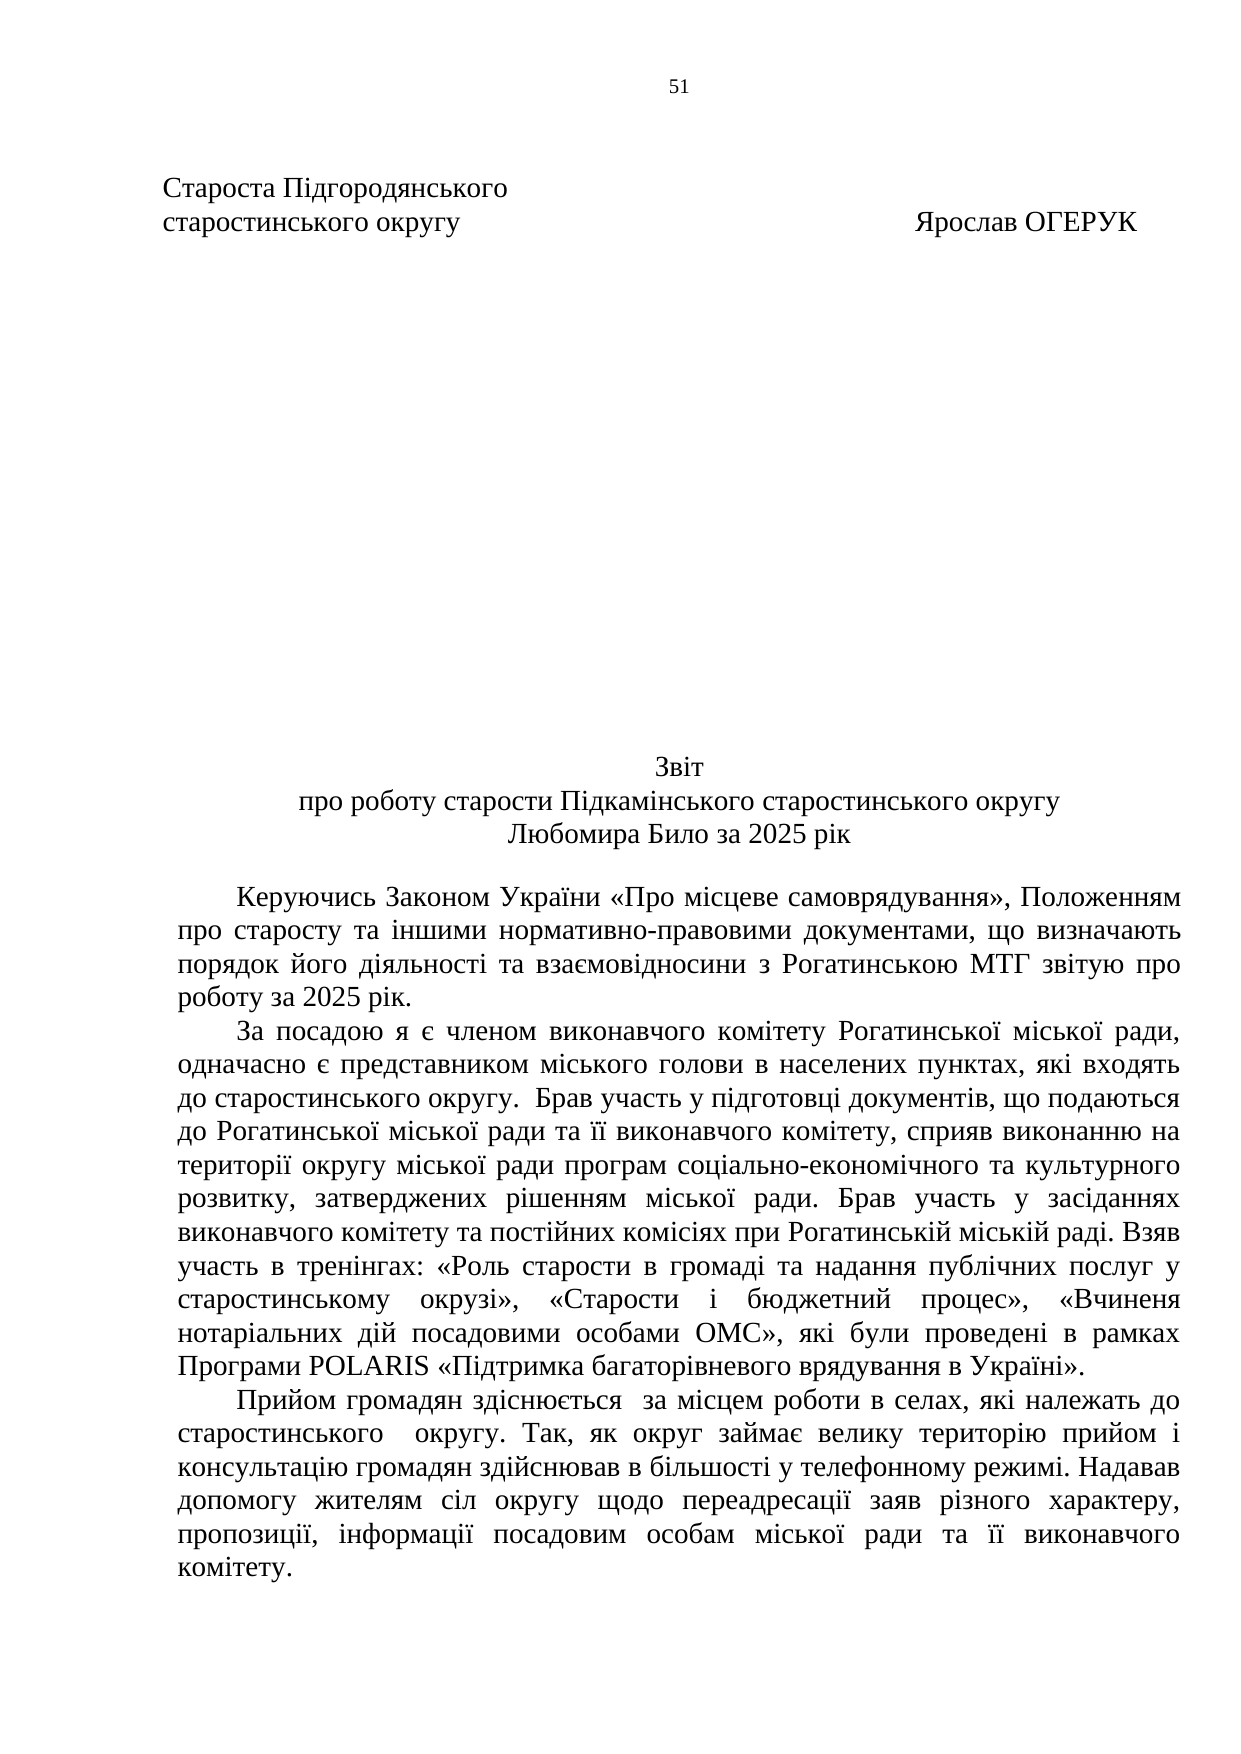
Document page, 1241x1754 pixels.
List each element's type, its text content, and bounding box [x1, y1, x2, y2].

text Звіт [177, 749, 1181, 783]
text За посадою я є членом виконавчого комітету Рогатинської міської ради, одначасно є представником міського голови в населених пунктах, які входять до старостинського округу. Брав участь у підготовці документів, що подаються до Рогатинської міської ради та її виконавчого комітету, сприяв виконанню на території округу міської ради програм соціально-економічного та культурного розвитку, затверджених рішенням міської ради. Брав участь у засіданнях виконавчого комітету та постійних комісіях при Рогатинській міській раді. Взяв участь в тренінгах: «Роль старости в громаді та надання публічних послуг у старостинському окрузі», «Старости і бюджетний процес», «Вчиненя нотаріальних дій посадовими особами ОМС», які були проведені в рамках Програми POLARIS «Підтримка багаторівневого врядування в Україні». [177, 1013, 1181, 1382]
text старостинського округу Ярослав ОГЕРУК [162, 204, 1181, 237]
text Староста Підгородянського [162, 170, 1181, 204]
text Керуючись Законом України «Про місцеве самоврядування», Положенням про старосту та іншими нормативно-правовими документами, що визначають порядок його діяльності та взаємовідносини з Рогатинською МТГ звітую про роботу за 2025 рік. [177, 879, 1181, 1013]
text про роботу старости Підкамінського старостинського округу [177, 783, 1181, 816]
text Прийом громадян здіснюється за місцем роботи в селах, які належать до старостинського округу. Так, як округ займає велику територію прийом і консультацію громадян здійснював в більшості у телефонному режимі. Надавав допомогу жителям сіл округу щодо переадресації заяв різного характеру, пропозиції, інформації посадовим особам міської ради та її виконавчого комітету. [177, 1382, 1181, 1583]
text Любомира Било за 2025 рік [177, 816, 1181, 850]
